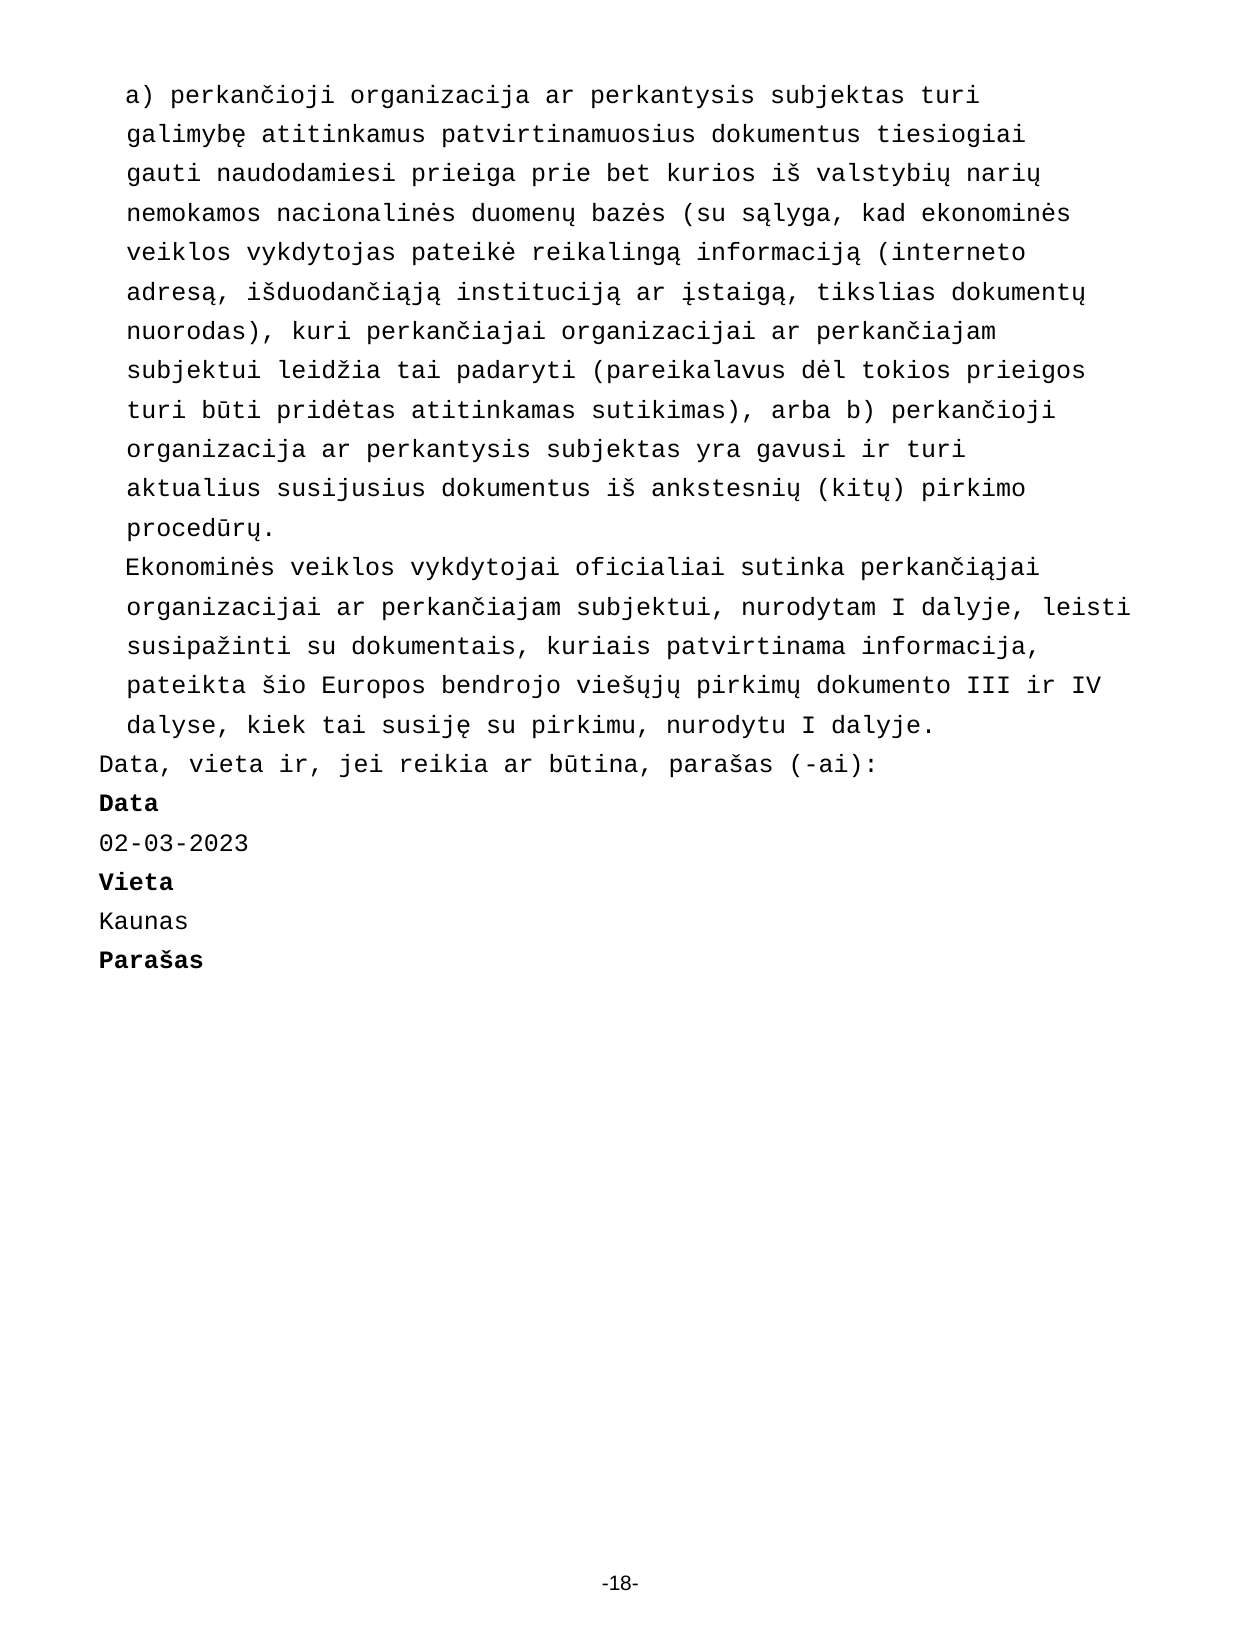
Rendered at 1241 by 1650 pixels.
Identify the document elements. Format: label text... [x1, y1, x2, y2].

text Kaunas [98, 909, 1139, 937]
text Data [98, 791, 1132, 819]
text Vieta [98, 869, 1132, 898]
text Parašas [98, 948, 1132, 976]
text Ekonominės veiklos vykdytojai oficialiai sutinka perkančiąjai organizacijai ar perkančiajam subjektui, nurodytam I dalyje, leisti susipažinti su dokumentais, kuriais patvirtinama informacija, pateikta šio Europos bendrojo viešųjų pirkimų dokumento III ir IV dalyse, kiek tai susiję su pirkimu, nurodytu I dalyje. [125, 555, 1139, 741]
text a) perkančioji organizacija ar perkantysis subjektas turi galimybę atitinkamus patvirtinamuosius dokumentus tiesiogiai gauti naudodamiesi prieiga prie bet kurios iš valstybių narių nemokamos nacionalinės duomenų bazės (su sąlyga, kad ekonominės veiklos vykdytojas pateikė reikalingą informaciją (interneto adresą, išduodančiąją instituciją ar įstaigą, tikslias dokumentų nuorodas), kuri perkančiajai organizacijai ar perkančiajam subjektui leidžia tai padaryti (pareikalavus dėl tokios prieigos turi būti pridėtas atitinkamas sutikimas), arba b) perkančioji organizacija ar perkantysis subjektas yra gavusi ir turi aktualius susijusius dokumentus iš ankstesnių (kitų) pirkimo procedūrų. [125, 82, 1112, 544]
text Data, vieta ir, jei reikia ar būtina, parašas (-ai): [98, 752, 1139, 780]
text 02-03-2023 [98, 830, 1139, 858]
